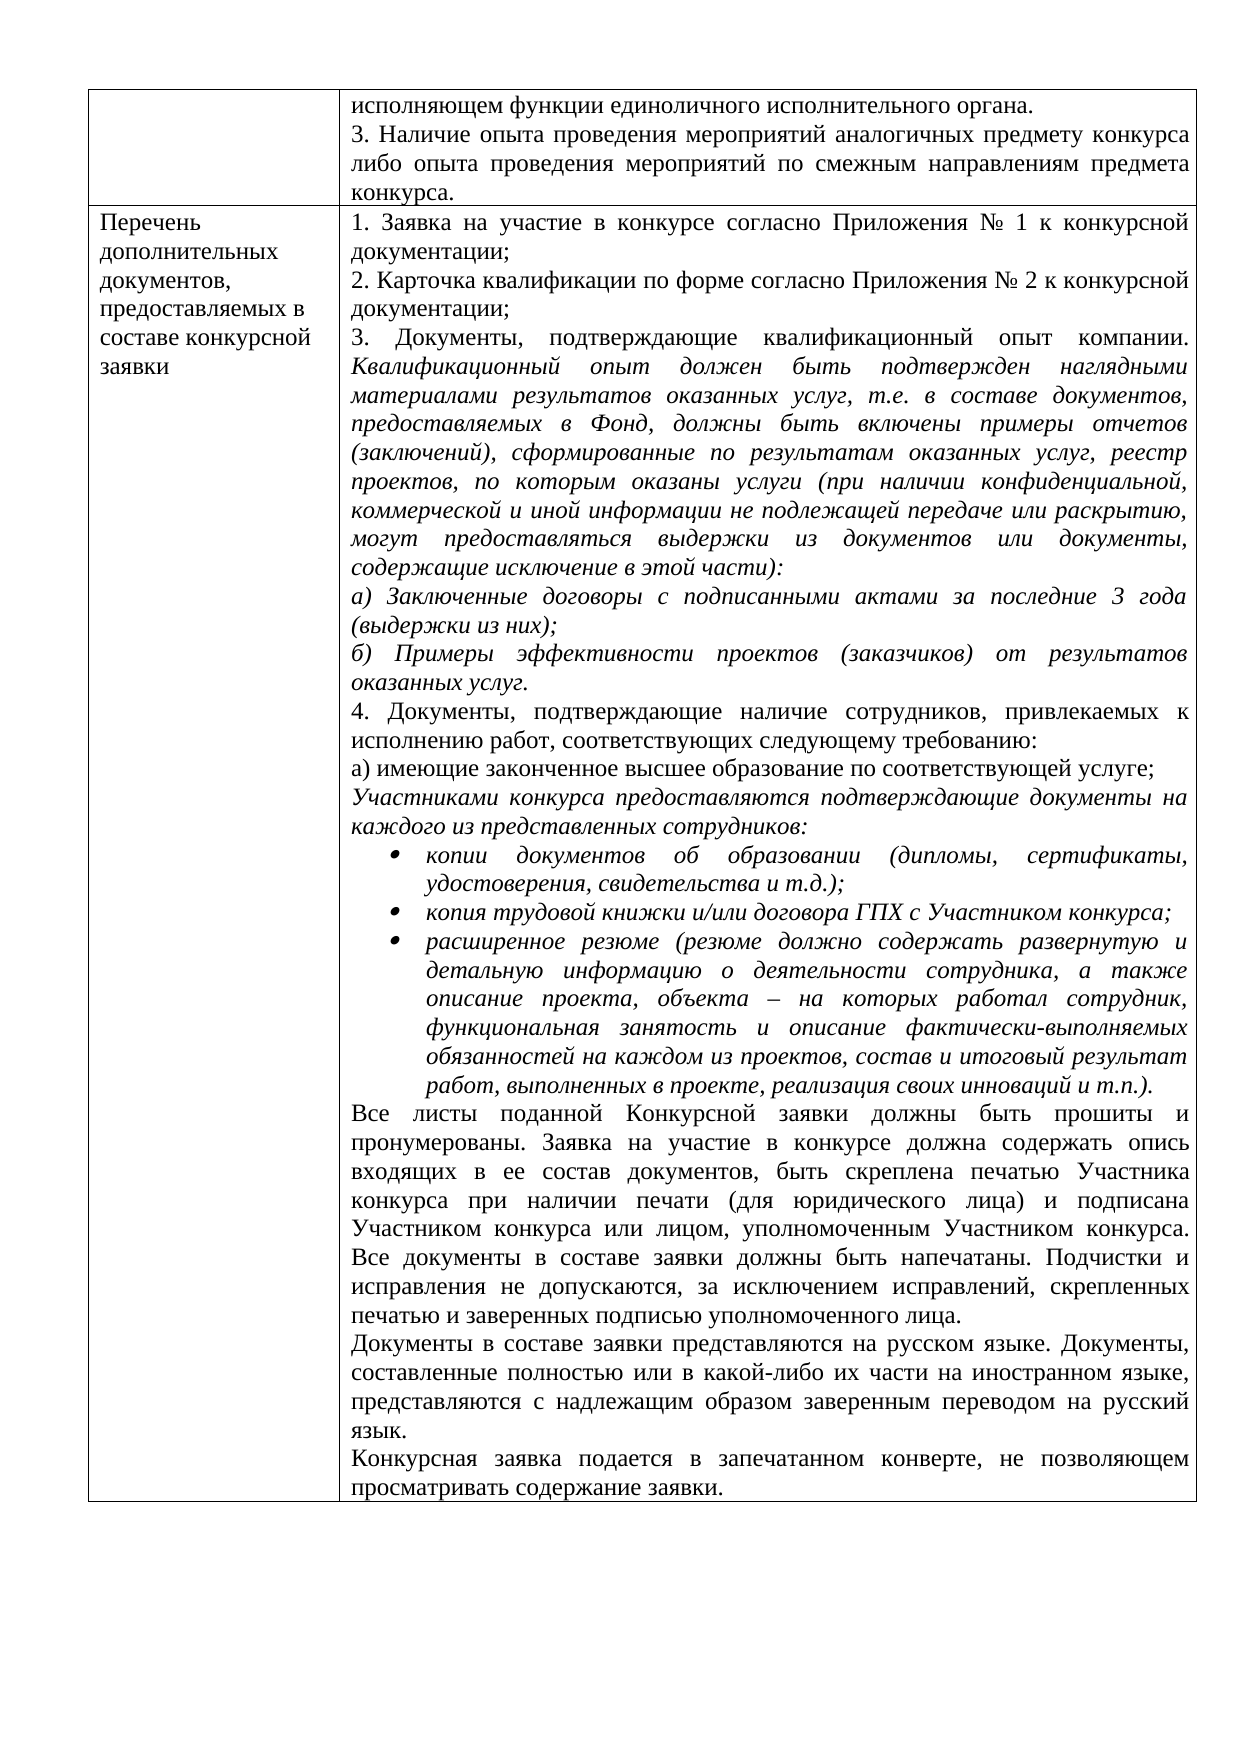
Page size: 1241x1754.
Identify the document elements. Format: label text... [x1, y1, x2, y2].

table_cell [340, 90, 1196, 205]
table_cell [89, 90, 339, 205]
table_cell 1. Заявка на участие в конкурсе согласно Приложения № 1 к конкурсной документации; 2. Карточка квалификации по форме согласно Приложения № 2 к конкурсной документации; 3. Документы, подтверждающие квалификационный опыт компании. Квалификационный опыт должен быть подтвержден наглядными материалами результатов оказанных услуг, т.е. в составе документов, предоставляемых в Фонд, должны быть включены примеры отчетов (заключений), сформированные по результатам оказанных услуг, реестр проектов, по которым оказаны услуги (при наличии конфиденциальной, коммерческой и иной информации не подлежащей передаче или раскрытию, могут предоставляться выдержки из документов или документы, содержащие исключение в этой части): а) Заключенные договоры с подписанными актами за последние 3 года (выдержки из них); б) Примеры эффективности проектов (заказчиков) от результатов оказанных услуг. 4. Документы, подтверждающие наличие сотрудников, привлекаемых к исполнению работ, соответствующих следующему требованию: а) имеющие законченное высшее образование по соответствующей услуге; Участниками конкурса предоставляются подтверждающие документы на каждого из представленных сотрудников: копии документов об образовании (дипломы, сертификаты, удостоверения, свидетельства и т.д.); копия трудовой книжки и/или договора ГПХ с Участником конкурса; расширенное резюме (резюме должно содержать развернутую и детальную информацию о деятельности сотрудника, а также описание проекта, объекта – на которых работал сотрудник, функциональная занятость и описание фактически-выполняемых обязанностей на каждом из проектов, состав и итоговый результат работ, выполненных в проекте, реализация своих инноваций и т.п.). Все листы поданной Конкурсной заявки должны быть прошиты и пронумерованы. Заявка на участие в конкурсе должна содержать опись входящих в ее состав документов, быть скреплена печатью Участника конкурса при наличии печати (для юридического лица) и подписана Участником конкурса или лицом, уполномоченным Участником конкурса. Все документы в составе заявки должны быть напечатаны. Подчистки и исправления не допускаются, за исключением исправлений, скрепленных печатью и заверенных подписью уполномоченного лица. Документы в составе заявки представляются на русском языке. Документы, составленные полностью или в какой-либо их части на иностранном языке, представляются с надлежащим образом заверенным переводом на русский язык. Конкурсная заявка подается в запечатанном конверте, не позволяющем просматривать содержание заявки. [340, 206, 1196, 1501]
table_cell Перечень дополнительных документов, предоставляемых в составе конкурсной заявки [89, 206, 339, 1501]
